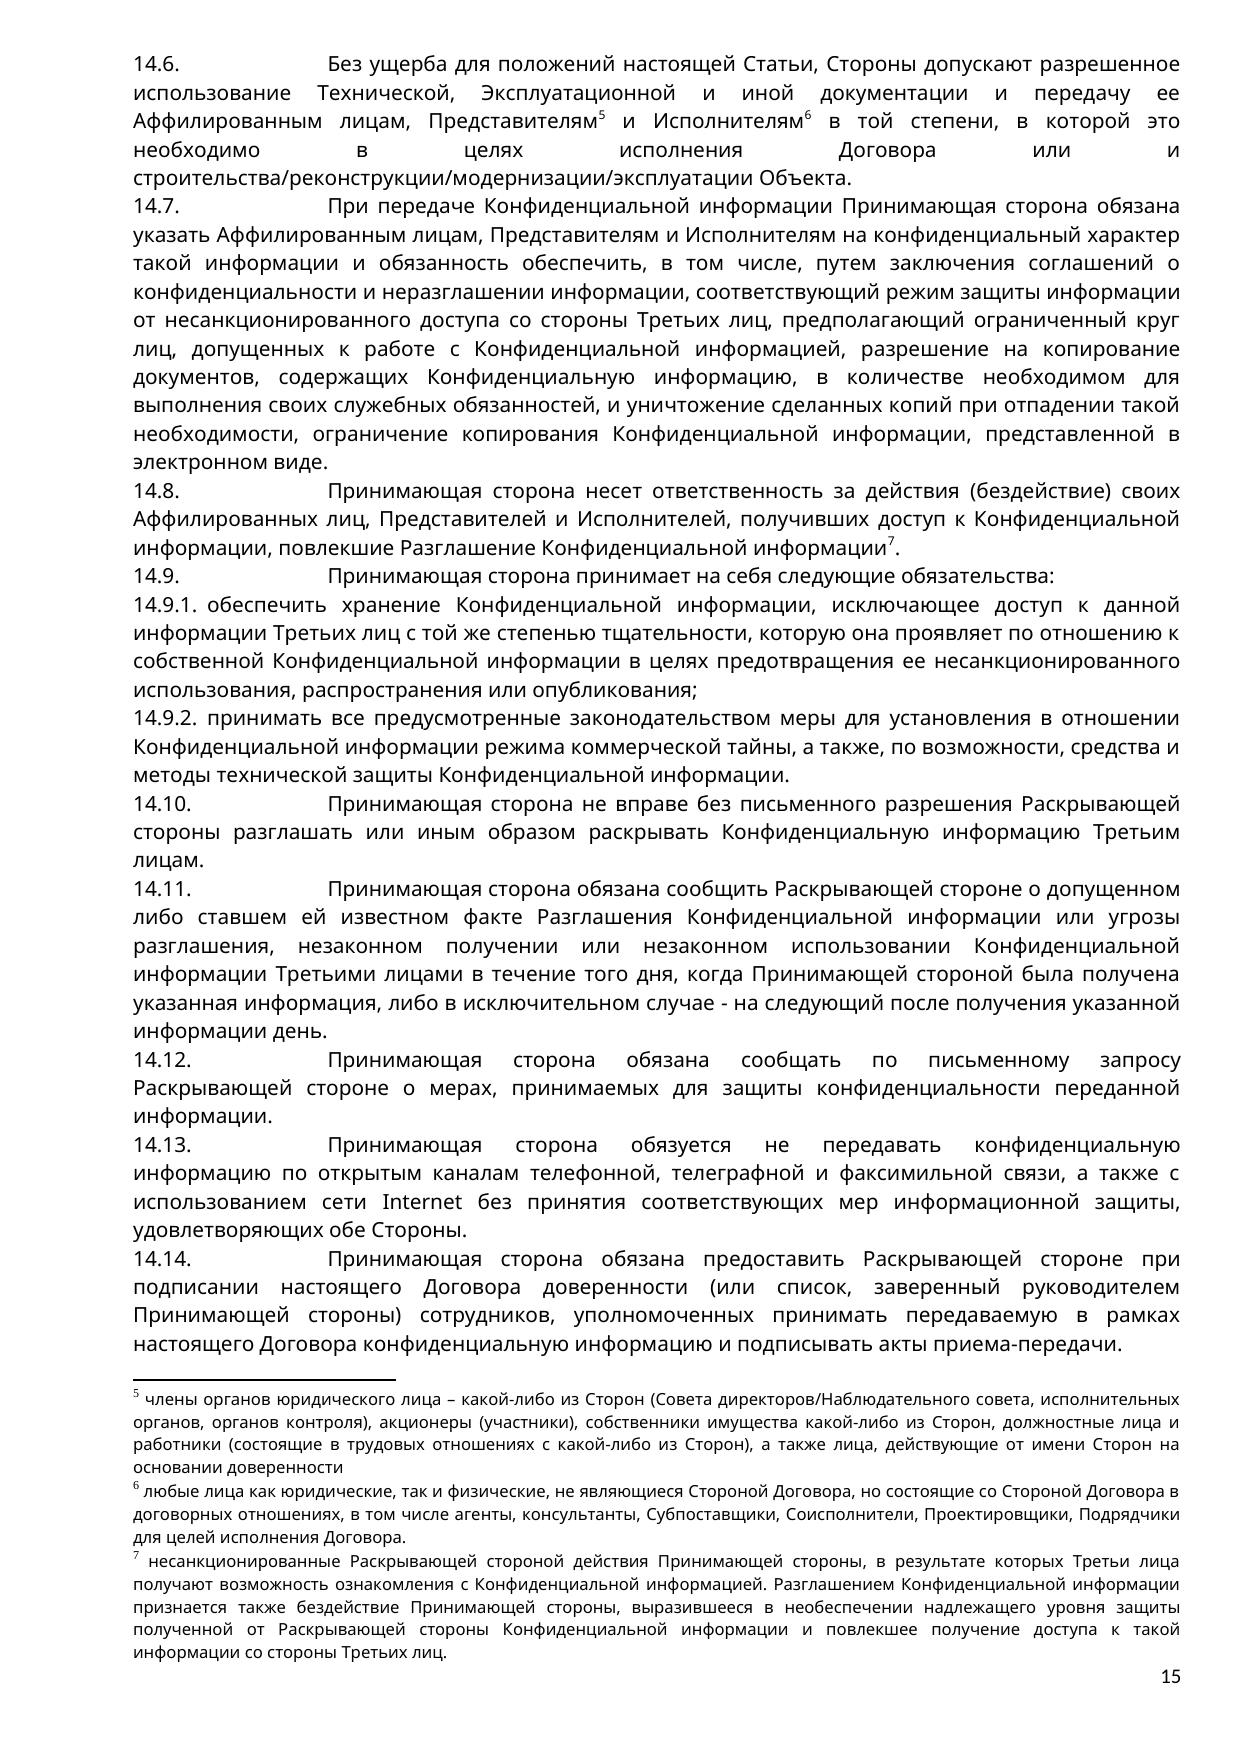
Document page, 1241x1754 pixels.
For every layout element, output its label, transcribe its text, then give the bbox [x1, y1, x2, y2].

list обеспечить хранение Конфиденциальной информации, исключающее доступ к данной информации Третьих лиц с той же степенью тщательности, которую она проявляет по отношению к собственной Конфиденциальной информации в целях предотвращения ее несанкционированного использования, распространения или опубликования; [133, 590, 1181, 703]
list Принимающая сторона обязана сообщать по письменному запросу Раскрывающей стороне о мерах, принимаемых для защиты конфиденциальности переданной информации. [133, 1045, 1181, 1130]
list Принимающая сторона не вправе без письменного разрешения Раскрывающей стороны разглашать или иным образом раскрывать Конфиденциальную информацию Третьим лицам. [133, 789, 1181, 874]
list Принимающая сторона обязана предоставить Раскрывающей стороне при подписании настоящего Договора доверенности (или список, заверенный руководителем Принимающей стороны) сотрудников, уполномоченных принимать передаваемую в рамках настоящего Договора конфиденциальную информацию и подписывать акты приема-передачи. [133, 1244, 1181, 1357]
list Без ущерба для положений настоящей Статьи, Стороны допускают разрешенное использование Технической, Эксплуатационной и иной документации и передачу ее Аффилированным лицам, Представителям и Исполнителям в той степени, в которой это необходимо в целях исполнения Договора или и строительства/реконструкции/модернизации/эксплуатации Объекта. [133, 49, 1181, 192]
list Принимающая сторона обязуется не передавать конфиденциальную информацию по открытым каналам телефонной, телеграфной и факсимильной связи, а также с использованием сети Internet без принятия соответствующих мер информационной защиты, удовлетворяющих обе Стороны. [133, 1130, 1181, 1244]
list Принимающая сторона несет ответственность за действия (бездействие) своих Аффилированных лиц, Представителей и Исполнителей, получивших доступ к Конфиденциальной информации, повлекшие Разглашение Конфиденциальной информации. [133, 476, 1181, 561]
list Принимающая сторона принимает на себя следующие обязательства: [133, 561, 1181, 590]
list принимать все предусмотренные законодательством меры для установления в отношении Конфиденциальной информации режима коммерческой тайны, а также, по возможности, средства и методы технической защиты Конфиденциальной информации. [133, 703, 1181, 789]
list При передаче Конфиденциальной информации Принимающая сторона обязана указать Аффилированным лицам, Представителям и Исполнителям на конфиденциальный характер такой информации и обязанность обеспечить, в том числе, путем заключения соглашений о конфиденциальности и неразглашении информации, соответствующий режим защиты информации от несанкционированного доступа со стороны Третьих лиц, предполагающий ограниченный круг лиц, допущенных к работе с Конфиденциальной информацией, разрешение на копирование документов, содержащих Конфиденциальную информацию, в количестве необходимом для выполнения своих служебных обязанностей, и уничтожение сделанных копий при отпадении такой необходимости, ограничение копирования Конфиденциальной информации, представленной в электронном виде. [133, 192, 1181, 476]
list Принимающая сторона обязана сообщить Раскрывающей стороне о допущенном либо ставшем ей известном факте Разглашения Конфиденциальной информации или угрозы разглашения, незаконном получении или незаконном использовании Конфиденциальной информации Третьими лицами в течение того дня, когда Принимающей стороной была получена указанная информация, либо в исключительном случае - на следующий после получения указанной информации день. [133, 874, 1181, 1045]
